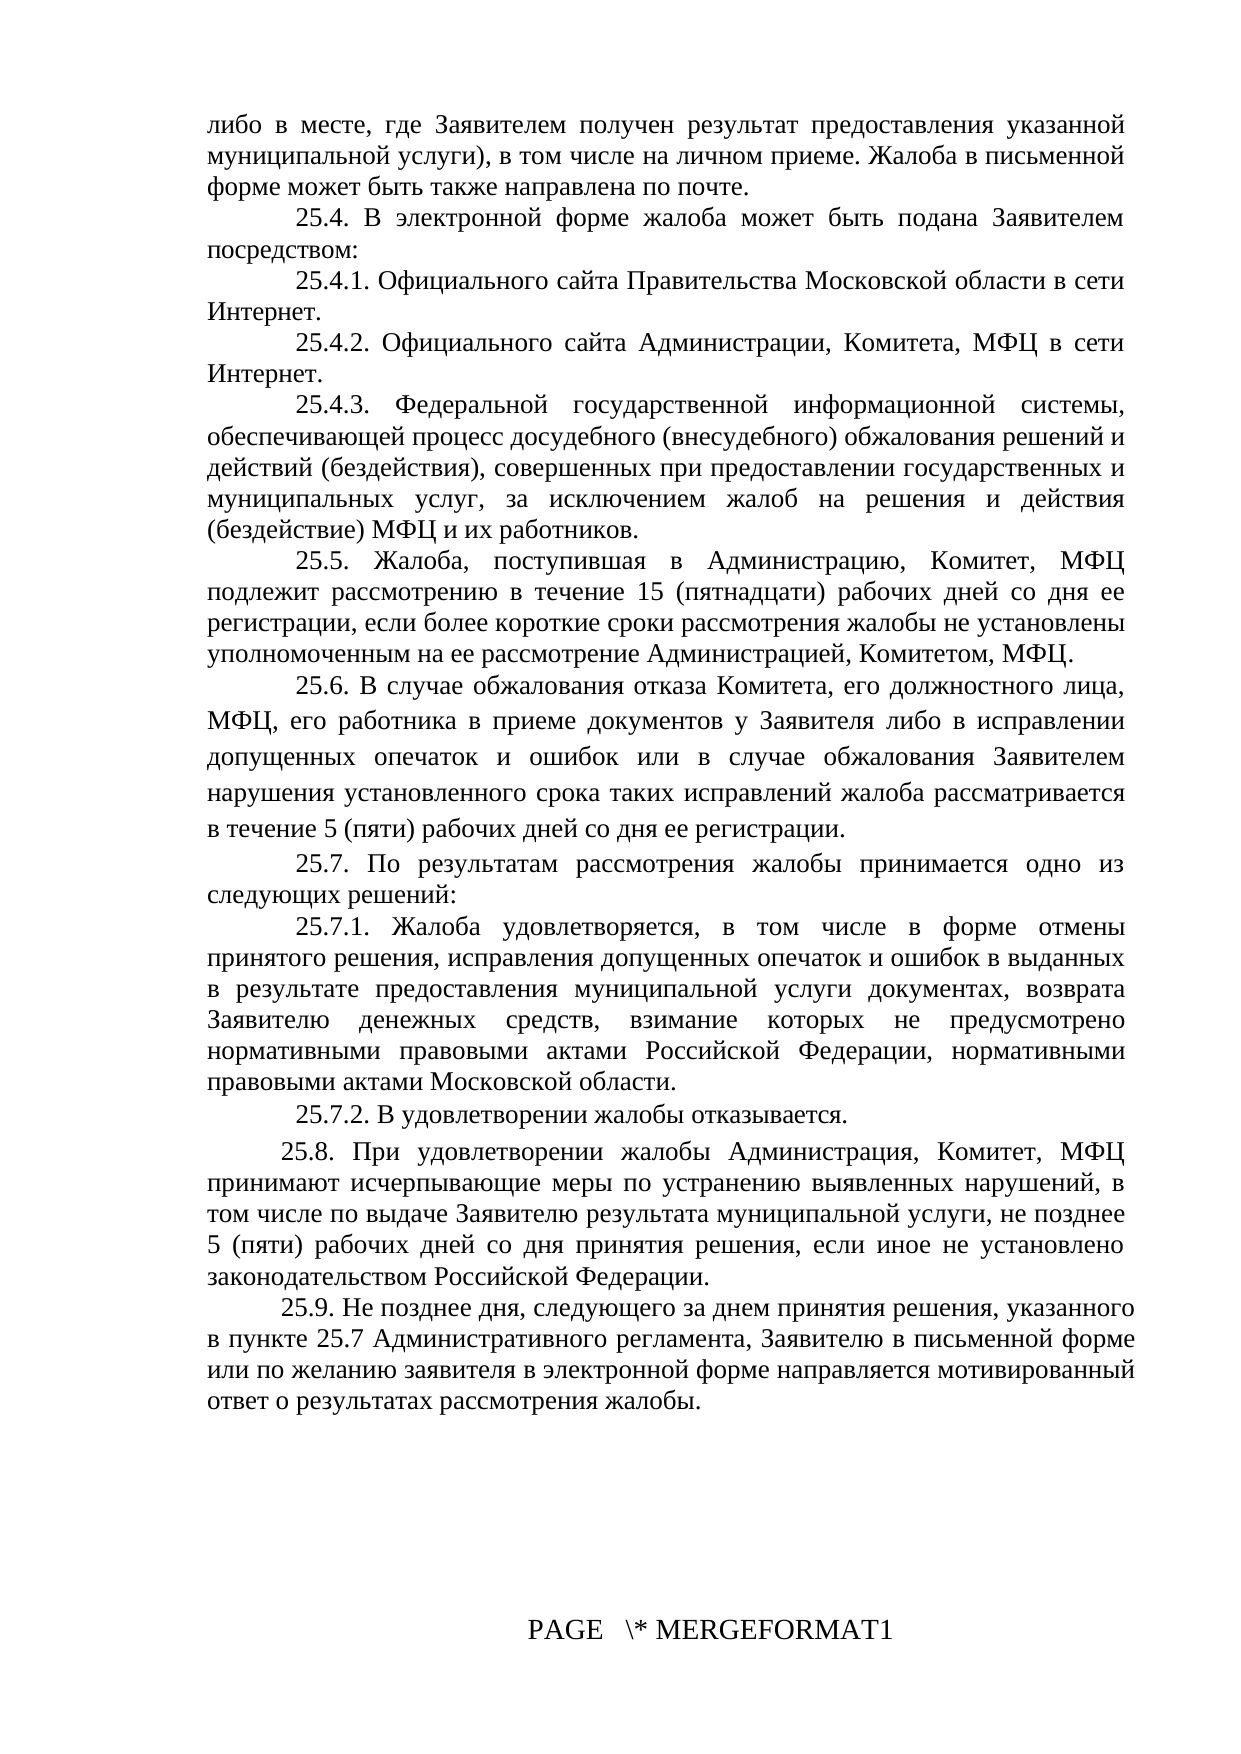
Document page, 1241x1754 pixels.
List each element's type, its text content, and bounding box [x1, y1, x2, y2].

text 25.6. В случае обжалования отказа Комитета, его должностного лица, МФЦ, его работника в приеме документов у Заявителя либо в исправлении допущенных опечаток и ошибок или в случае обжалования Заявителем нарушения установленного срока таких исправлений жалоба рассматривается в течение 5 (пяти) рабочих дней со дня ее регистрации. [207, 669, 1126, 843]
text 25.8. При удовлетворении жалобы Администрация, Комитет, МФЦ принимают исчерпывающие меры по устранению выявленных нарушений, в том числе по выдаче Заявителю результата муниципальной услуги, не позднее 5 (пяти) рабочих дней со дня принятия решения, если иное не установлено законодательством Российской Федерации. [207, 1135, 1126, 1291]
text 25.9. Не позднее дня, следующего за днем принятия решения, указанного в пункте 25.7 Административного регламента, Заявителю в письменной форме или по желанию заявителя в электронной форме направляется мотивированный ответ о результатах рассмотрения жалобы. [207, 1291, 1137, 1415]
text 25.7.2. В удовлетворении жалобы отказывается. [222, 1097, 1214, 1130]
text 25.7. По результатам рассмотрения жалобы принимается одно из следующих решений: [207, 847, 1125, 910]
text 25.4. В электронной форме жалоба может быть подана Заявителем посредством: [207, 202, 1125, 264]
text 25.4.1. Официального сайта Правительства Московской области в сети Интернет. [207, 264, 1126, 326]
text 25.4.2. Официального сайта Администрации, Комитета, МФЦ в сети Интернет. [207, 326, 1126, 388]
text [207, 108, 1126, 202]
text 25.4.3. Федеральной государственной информационной системы, обеспечивающей процесс досудебного (внесудебного) обжалования решений и действий (бездействия), совершенных при предоставлении государственных и муниципальных услуг, за исключением жалоб на решения и действия (бездействие) МФЦ и их работников. [207, 388, 1126, 544]
text 25.5. Жалоба, поступившая в Администрацию, Комитет, МФЦ подлежит рассмотрению в течение 15 (пятнадцати) рабочих дней со дня ее регистрации, если более короткие сроки рассмотрения жалобы не установлены уполномоченным на ее рассмотрение Администрацией, Комитетом, МФЦ. [207, 544, 1126, 669]
text 25.7.1. Жалоба удовлетворяется, в том числе в форме отмены принятого решения, исправления допущенных опечаток и ошибок в выданных в результате предоставления муниципальной услуги документах, возврата Заявителю денежных средств, взимание которых не предусмотрено нормативными правовыми актами Российской Федерации, нормативными правовыми актами Московской области. [207, 910, 1126, 1097]
